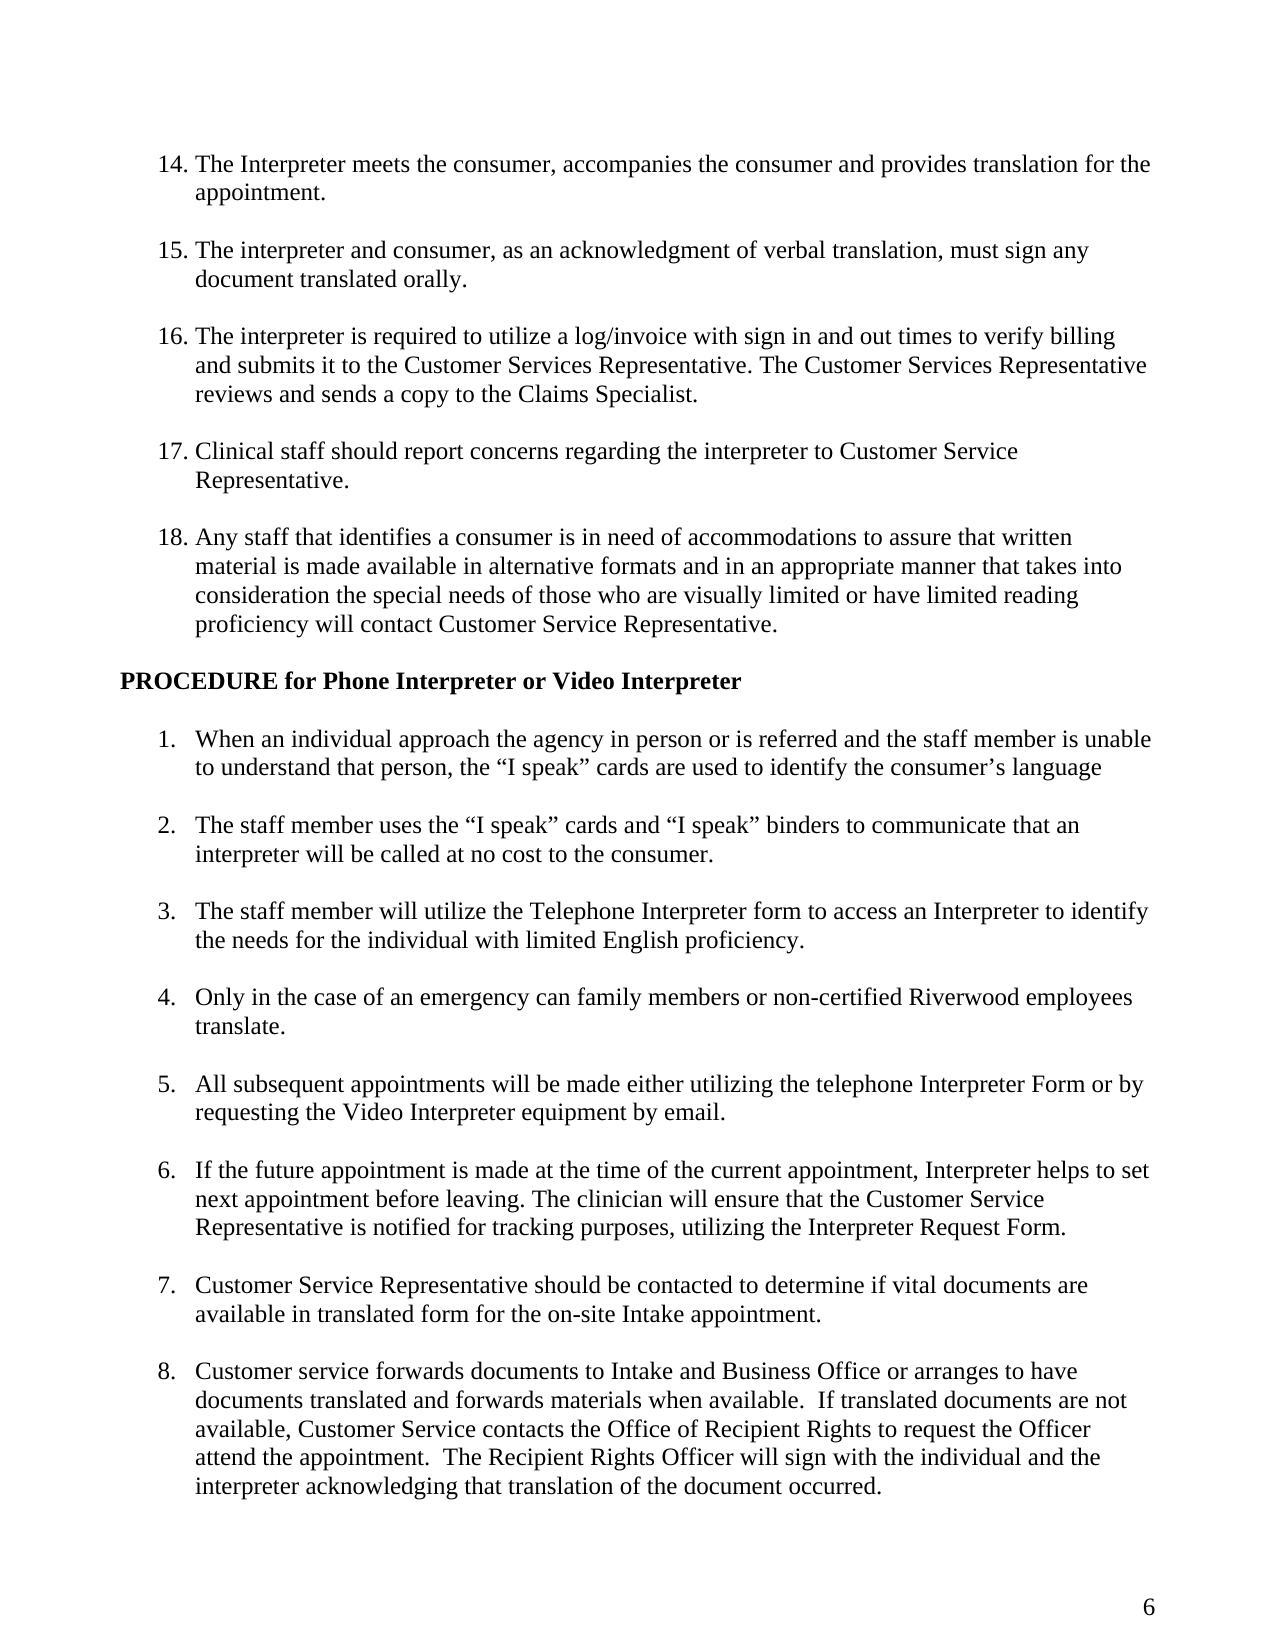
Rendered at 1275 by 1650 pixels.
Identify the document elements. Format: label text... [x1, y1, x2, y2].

list All subsequent appointments will be made either utilizing the telephone Interpreter Form or by requesting the Video Interpreter equipment by email. [157, 1069, 1155, 1126]
text PROCEDURE for Phone Interpreter or Video Interpreter [120, 666, 1155, 695]
list Any staff that identifies a consumer is in need of accommodations to assure that written material is made available in alternative formats and in an appropriate manner that takes into consideration the special needs of those who are visually limited or have limited reading proficiency will contact Customer Service Representative. [157, 522, 1155, 637]
list If the future appointment is made at the time of the current appointment, Interpreter helps to set next appointment before leaving. The clinician will ensure that the Customer Service Representative is notified for tracking purposes, utilizing the Interpreter Request Form. [157, 1155, 1155, 1241]
list Customer Service Representative should be contacted to determine if vital documents are available in translated form for the on-site Intake appointment. [157, 1270, 1155, 1327]
list The staff member will utilize the Telephone Interpreter form to access an Interpreter to identify the needs for the individual with limited English proficiency. [157, 896, 1155, 954]
list The interpreter and consumer, as an acknowledgment of verbal translation, must sign any document translated orally. [157, 235, 1155, 292]
list Clinical staff should report concerns regarding the interpreter to Customer Service Representative. [157, 436, 1155, 494]
list The staff member uses the “I speak” cards and “I speak” binders to communicate that an interpreter will be called at no cost to the consumer. [157, 810, 1155, 867]
list The Interpreter meets the consumer, accompanies the consumer and provides translation for the appointment. [157, 149, 1155, 206]
list Only in the case of an emergency can family members or non-certified Riverwood employees translate. [157, 982, 1155, 1040]
list When an individual approach the agency in person or is referred and the staff member is unable to understand that person, the “I speak” cards are used to identify the consumer’s language [157, 724, 1155, 781]
list Customer service forwards documents to Intake and Business Office or arranges to have documents translated and forwards materials when available. If translated documents are not available, Customer Service contacts the Office of Recipient Rights to request the Officer attend the appointment. The Recipient Rights Officer will sign with the individual and the interpreter acknowledging that translation of the document occurred. [157, 1356, 1155, 1500]
list The interpreter is required to utilize a log/invoice with sign in and out times to verify billing and submits it to the Customer Services Representative. The Customer Services Representative reviews and sends a copy to the Claims Specialist. [157, 321, 1155, 407]
